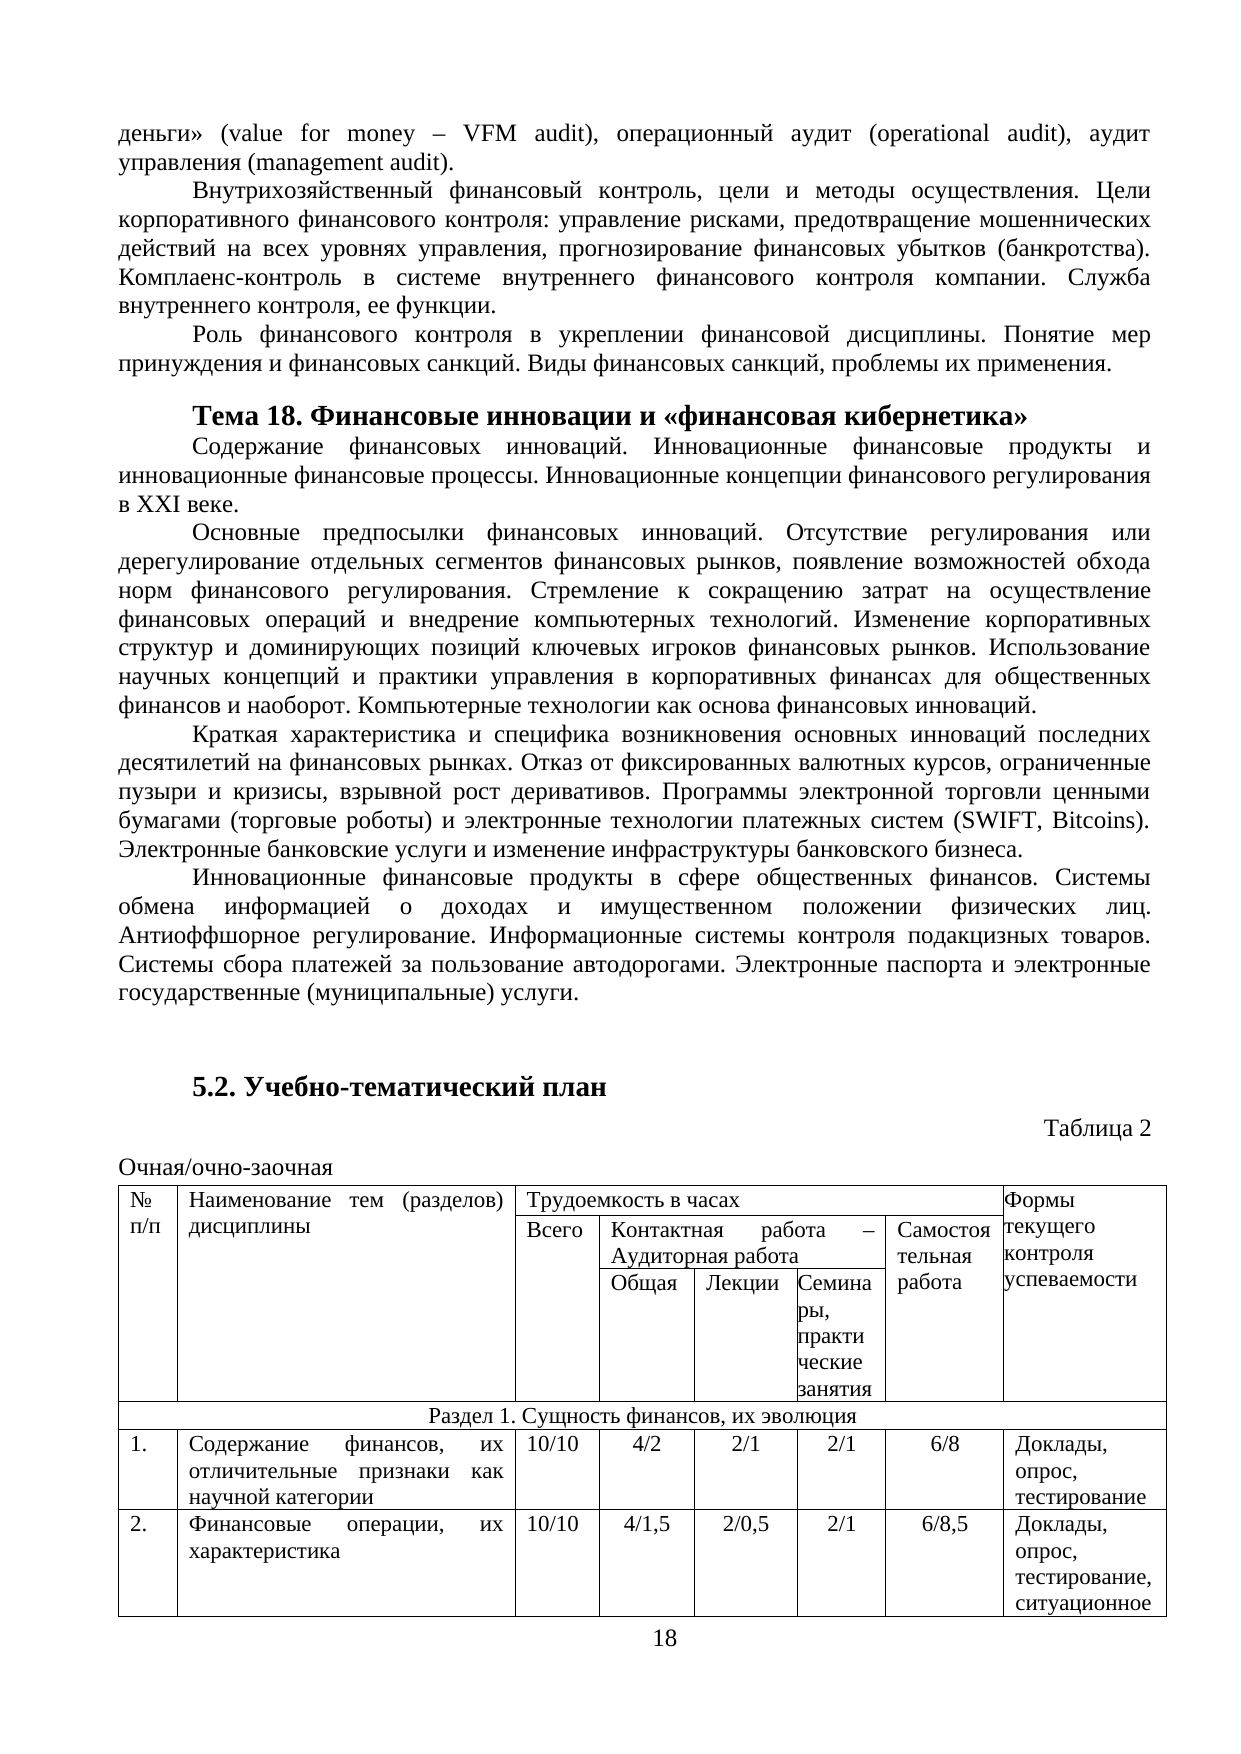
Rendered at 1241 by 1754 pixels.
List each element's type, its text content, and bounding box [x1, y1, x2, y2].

table_cell Содержание финансов, их отличительные признаки как научной категории [178, 1430, 515, 1509]
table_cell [178, 1510, 515, 1616]
table_cell 6/8,5 [886, 1510, 1003, 1616]
table_cell Лекции [695, 1269, 797, 1401]
text 5.2. Учебно-тематический план [118, 1069, 1152, 1103]
table_cell Общая [600, 1269, 694, 1401]
table_cell Контактная работа – Аудиторная работа [600, 1216, 885, 1268]
text Таблица 2 [118, 1113, 1152, 1142]
table_cell 2/1 [798, 1510, 885, 1616]
table_header Наименование тем (разделов) дисциплины [178, 1186, 515, 1401]
table_cell 2/1 [695, 1430, 797, 1509]
text Тема 18. Финансовые инновации и «финансовая кибернетика» [118, 398, 1152, 431]
text Очная/очно-заочная [118, 1152, 1152, 1181]
text Содержание финансовых инноваций. Инновационные финансовые продукты и инновационные финансовые процессы. Инновационные концепции финансового регулирования в XXI веке. [118, 431, 1152, 517]
table_cell Доклады, опрос, тестирование [1004, 1430, 1166, 1509]
table_cell 2. [119, 1510, 177, 1616]
text Внутрихозяйственный финансовый контроль, цели и методы осуществления. Цели корпоративного финансового контроля: управление рисками, предотвращение мошеннических действий на всех уровнях управления, прогнозирование финансовых убытков (банкротства). Комплаенс-контроль в системе внутреннего финансового контроля компании. Служба внутреннего контроля, ее функции. [118, 176, 1152, 319]
text Роль финансового контроля в укреплении финансовой дисциплины. Понятие мер принуждения и финансовых санкций. Виды финансовых санкций, проблемы их применения. [118, 319, 1152, 377]
table_header Формы текущего контроля успеваемости [1004, 1186, 1166, 1401]
table_header № п/п [119, 1186, 177, 1401]
table_cell Всего [516, 1216, 599, 1401]
table_cell 2/1 [798, 1430, 885, 1509]
table_cell 4/1,5 [600, 1510, 694, 1616]
table_cell 1. [119, 1430, 177, 1509]
text Основные предпосылки финансовых инноваций. Отсутствие регулирования или дерегулирование отдельных сегментов финансовых рынков, появление возможностей обхода норм финансового регулирования. Стремление к сокращению затрат на осуществление финансовых операций и внедрение компьютерных технологий. Изменение корпоративных структур и доминирующих позиций ключевых игроков финансовых рынков. Использование научных концепций и практики управления в корпоративных финансах для общественных финансов и наоборот. Компьютерные технологии как основа финансовых инноваций. [118, 517, 1152, 719]
table_cell 2/0,5 [695, 1510, 797, 1616]
table_cell Семина ры, практи ческие занятия [798, 1269, 885, 1401]
table_cell Раздел 1. Сущность финансов, их эволюция [119, 1402, 1166, 1429]
table_cell 10/10 [516, 1430, 599, 1509]
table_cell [1004, 1510, 1166, 1616]
table_cell Самостоятельная работа [886, 1216, 1003, 1401]
text Инновационные финансовые продукты в сфере общественных финансов. Системы обмена информацией о доходах и имущественном положении физических лиц. Антиоффшорное регулирование. Информационные системы контроля подакцизных товаров. Системы сбора платежей за пользование автодорогами. Электронные паспорта и электронные государственные (муниципальные) услуги. [118, 862, 1152, 1006]
table_cell 4/2 [600, 1430, 694, 1509]
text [118, 118, 1152, 176]
table_cell 6/8 [886, 1430, 1003, 1509]
text Краткая характеристика и специфика возникновения основных инноваций последних десятилетий на финансовых рынках. Отказ от фиксированных валютных курсов, ограниченные пузыри и кризисы, взрывной рост деривативов. Программы электронной торговли ценными бумагами (торговые роботы) и электронные технологии платежных систем (SWIFT, Bitcoins). Электронные банковские услуги и изменение инфраструктуры банковского бизнеса. [118, 719, 1152, 862]
table_cell 10/10 [516, 1510, 599, 1616]
table_header Трудоемкость в часах [516, 1186, 1003, 1214]
